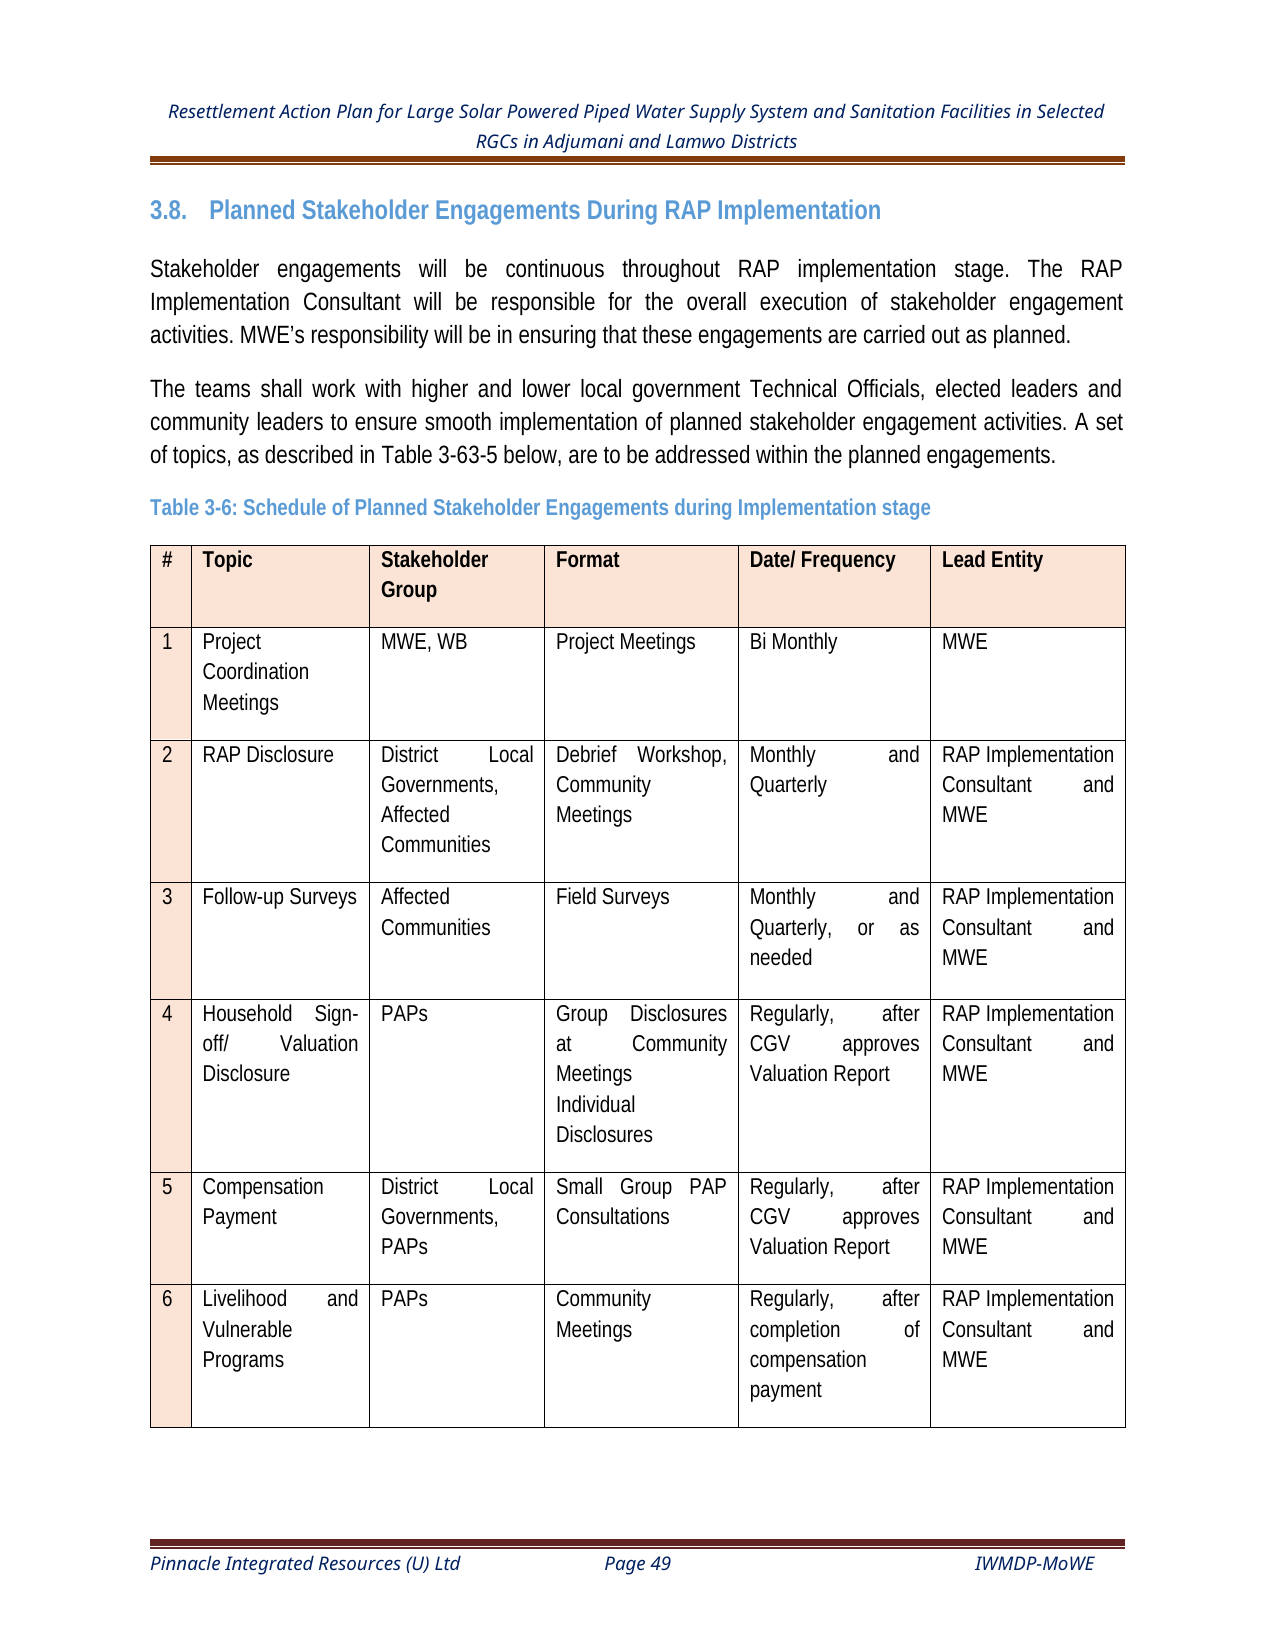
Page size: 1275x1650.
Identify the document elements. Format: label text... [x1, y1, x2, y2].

table_cell Project Coordination Meetings [192, 628, 369, 739]
table_cell Compensation Payment [192, 1173, 369, 1284]
text Stakeholder engagements will be continuous throughout RAP implementation stage. The RAP Implementation Consultant will be responsible for the overall execution of stakeholder engagement activities. MWE’s responsibility will be in ensuring that these engagements are carried out as planned. [150, 254, 1125, 349]
table_cell RAP Implementation Consultant and MWE [931, 1173, 1125, 1284]
table_cell Debrief Workshop, Community Meetings [545, 741, 738, 882]
table_header Stakeholder Group [370, 546, 544, 627]
table_cell RAP Implementation Consultant and MWE [931, 883, 1125, 999]
table_cell Regularly, after CGV approves Valuation Report [739, 1173, 930, 1284]
table_cell 1 [151, 628, 191, 739]
table_cell Monthly and Quarterly [739, 741, 930, 882]
table_cell 5 [151, 1173, 191, 1284]
table_cell 3 [151, 883, 191, 999]
table_cell RAP Disclosure [192, 741, 369, 882]
table_cell PAPs [370, 1000, 544, 1172]
table_cell PAPs [370, 1285, 544, 1427]
table_cell Household Sign-off/ Valuation Disclosure [192, 1000, 369, 1172]
table_cell Small Group PAP Consultations [545, 1173, 738, 1284]
table_cell MWE [931, 628, 1125, 739]
table_header Lead Entity [931, 546, 1125, 627]
table_cell MWE, WB [370, 628, 544, 739]
table_cell Regularly, after completion of compensation payment [739, 1285, 930, 1427]
table_cell District Local Governments, Affected Communities [370, 741, 544, 882]
table_cell Livelihood and Vulnerable Programs [192, 1285, 369, 1427]
table_cell Project Meetings [545, 628, 738, 739]
table_cell Bi Monthly [739, 628, 930, 739]
table_cell Group Disclosures at Community Meetings Individual Disclosures [545, 1000, 738, 1172]
table_cell 6 [151, 1285, 191, 1427]
table_header Topic [192, 546, 369, 627]
table_cell 2 [151, 741, 191, 882]
table_header Date/ Frequency [739, 546, 930, 627]
table_cell District Local Governments, PAPs [370, 1173, 544, 1284]
table_cell Community Meetings [545, 1285, 738, 1427]
table_cell RAP Implementation Consultant and MWE [931, 741, 1125, 882]
table_header # [151, 546, 191, 627]
table_cell Monthly and Quarterly, or as needed [739, 883, 930, 999]
subtitle Planned Stakeholder Engagements During RAP Implementation [150, 194, 1125, 225]
table_header Format [545, 546, 738, 627]
table_cell RAP Implementation Consultant and MWE [931, 1000, 1125, 1172]
table_cell Regularly, after CGV approves Valuation Report [739, 1000, 930, 1172]
table_cell Follow-up Surveys [192, 883, 369, 999]
table_cell Field Surveys [545, 883, 738, 999]
table_cell RAP Implementation Consultant and MWE [931, 1285, 1125, 1427]
table_cell Affected Communities [370, 883, 544, 999]
table_cell 4 [151, 1000, 191, 1172]
